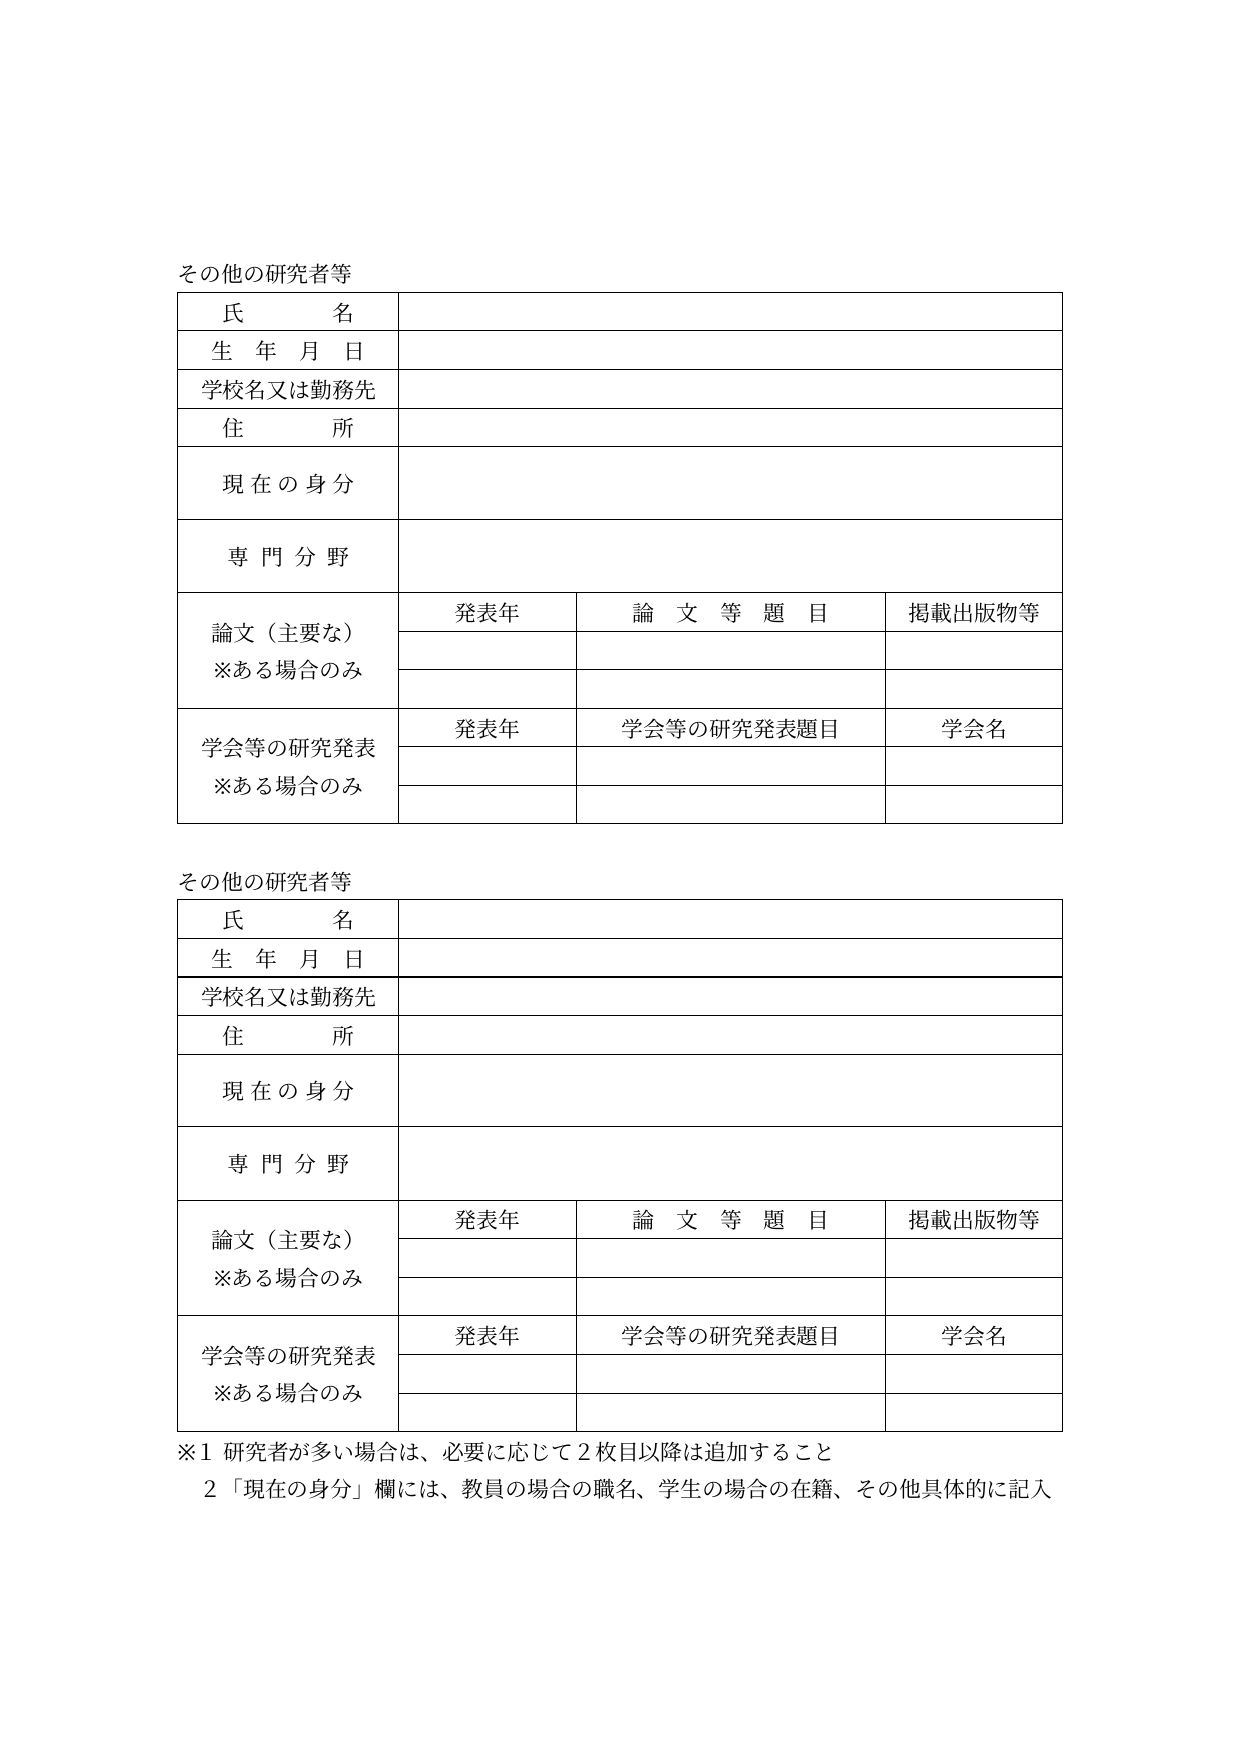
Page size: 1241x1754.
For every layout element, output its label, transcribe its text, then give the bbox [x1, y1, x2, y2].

table_cell [399, 1355, 576, 1392]
table_cell 学会等の研究発表 ※ある場合のみ [178, 1316, 398, 1431]
table_cell 専 門 分 野 [178, 1127, 398, 1200]
table_cell 掲載出版物等 [886, 593, 1062, 631]
table_cell [399, 370, 1062, 407]
table_header [399, 900, 1062, 938]
table_cell [886, 632, 1062, 669]
text その他の研究者等 [177, 862, 1063, 899]
table_cell [399, 632, 576, 669]
table_cell 学校名又は勤務先 [178, 978, 398, 1015]
table_cell 現 在 の 身 分 [178, 447, 398, 518]
table_cell [399, 1055, 1062, 1126]
table_cell [577, 632, 885, 669]
table_cell [399, 747, 576, 785]
table_cell [399, 670, 576, 708]
table_header 氏 名 [178, 293, 398, 330]
text ※１ 研究者が多い場合は、必要に応じて２枚目以降は追加すること [177, 1432, 1063, 1469]
table_cell [399, 1239, 576, 1277]
table_cell [577, 747, 885, 785]
table_cell 論 文 等 題 目 [577, 1201, 885, 1238]
table_cell 論 文 等 題 目 [577, 593, 885, 631]
table_cell [399, 939, 1062, 976]
table_cell [399, 520, 1062, 592]
table_cell [399, 786, 576, 823]
table_cell 学会名 [886, 1316, 1062, 1354]
table_cell [577, 786, 885, 823]
table_cell 学校名又は勤務先 [178, 370, 398, 407]
table_cell [577, 1278, 885, 1315]
table_header [399, 293, 1062, 330]
table_cell 学会名 [886, 709, 1062, 746]
table_cell [399, 447, 1062, 518]
table_cell 住 所 [178, 1016, 398, 1053]
table_cell 発表年 [399, 593, 576, 631]
table_cell [886, 1394, 1062, 1431]
table_cell [886, 1239, 1062, 1277]
table_cell 専 門 分 野 [178, 520, 398, 592]
table_cell [399, 1016, 1062, 1053]
table_cell [886, 747, 1062, 785]
table_header 氏 名 [178, 900, 398, 938]
table_cell 生 年 月 日 [178, 331, 398, 369]
table_cell 掲載出版物等 [886, 1201, 1062, 1238]
table_cell 発表年 [399, 1201, 576, 1238]
table_cell [886, 1355, 1062, 1392]
table_cell 学会等の研究発表題目 [577, 709, 885, 746]
table_cell 学会等の研究発表題目 [577, 1316, 885, 1354]
text ２「現在の身分」欄には、教員の場合の職名、学生の場合の在籍、その他具体的に記入 [177, 1469, 1063, 1507]
table_cell 生 年 月 日 [178, 939, 398, 976]
table_cell 学会等の研究発表 ※ある場合のみ [178, 709, 398, 823]
table_cell [577, 1355, 885, 1392]
table_cell [399, 409, 1062, 446]
table_cell [399, 1127, 1062, 1200]
table_cell [399, 1394, 576, 1431]
table_cell 現 在 の 身 分 [178, 1055, 398, 1126]
table_cell [886, 1278, 1062, 1315]
table_cell [577, 1239, 885, 1277]
table_cell 論文（主要な） ※ある場合のみ [178, 593, 398, 708]
table_cell 住 所 [178, 409, 398, 446]
table_cell [577, 670, 885, 708]
table_cell [399, 331, 1062, 369]
table_cell [886, 786, 1062, 823]
table_cell [399, 978, 1062, 1015]
table_cell 発表年 [399, 1316, 576, 1354]
text その他の研究者等 [177, 254, 1063, 292]
table_cell 発表年 [399, 709, 576, 746]
table_cell 論文（主要な） ※ある場合のみ [178, 1201, 398, 1315]
table_cell [399, 1278, 576, 1315]
table_cell [886, 670, 1062, 708]
table_cell [577, 1394, 885, 1431]
